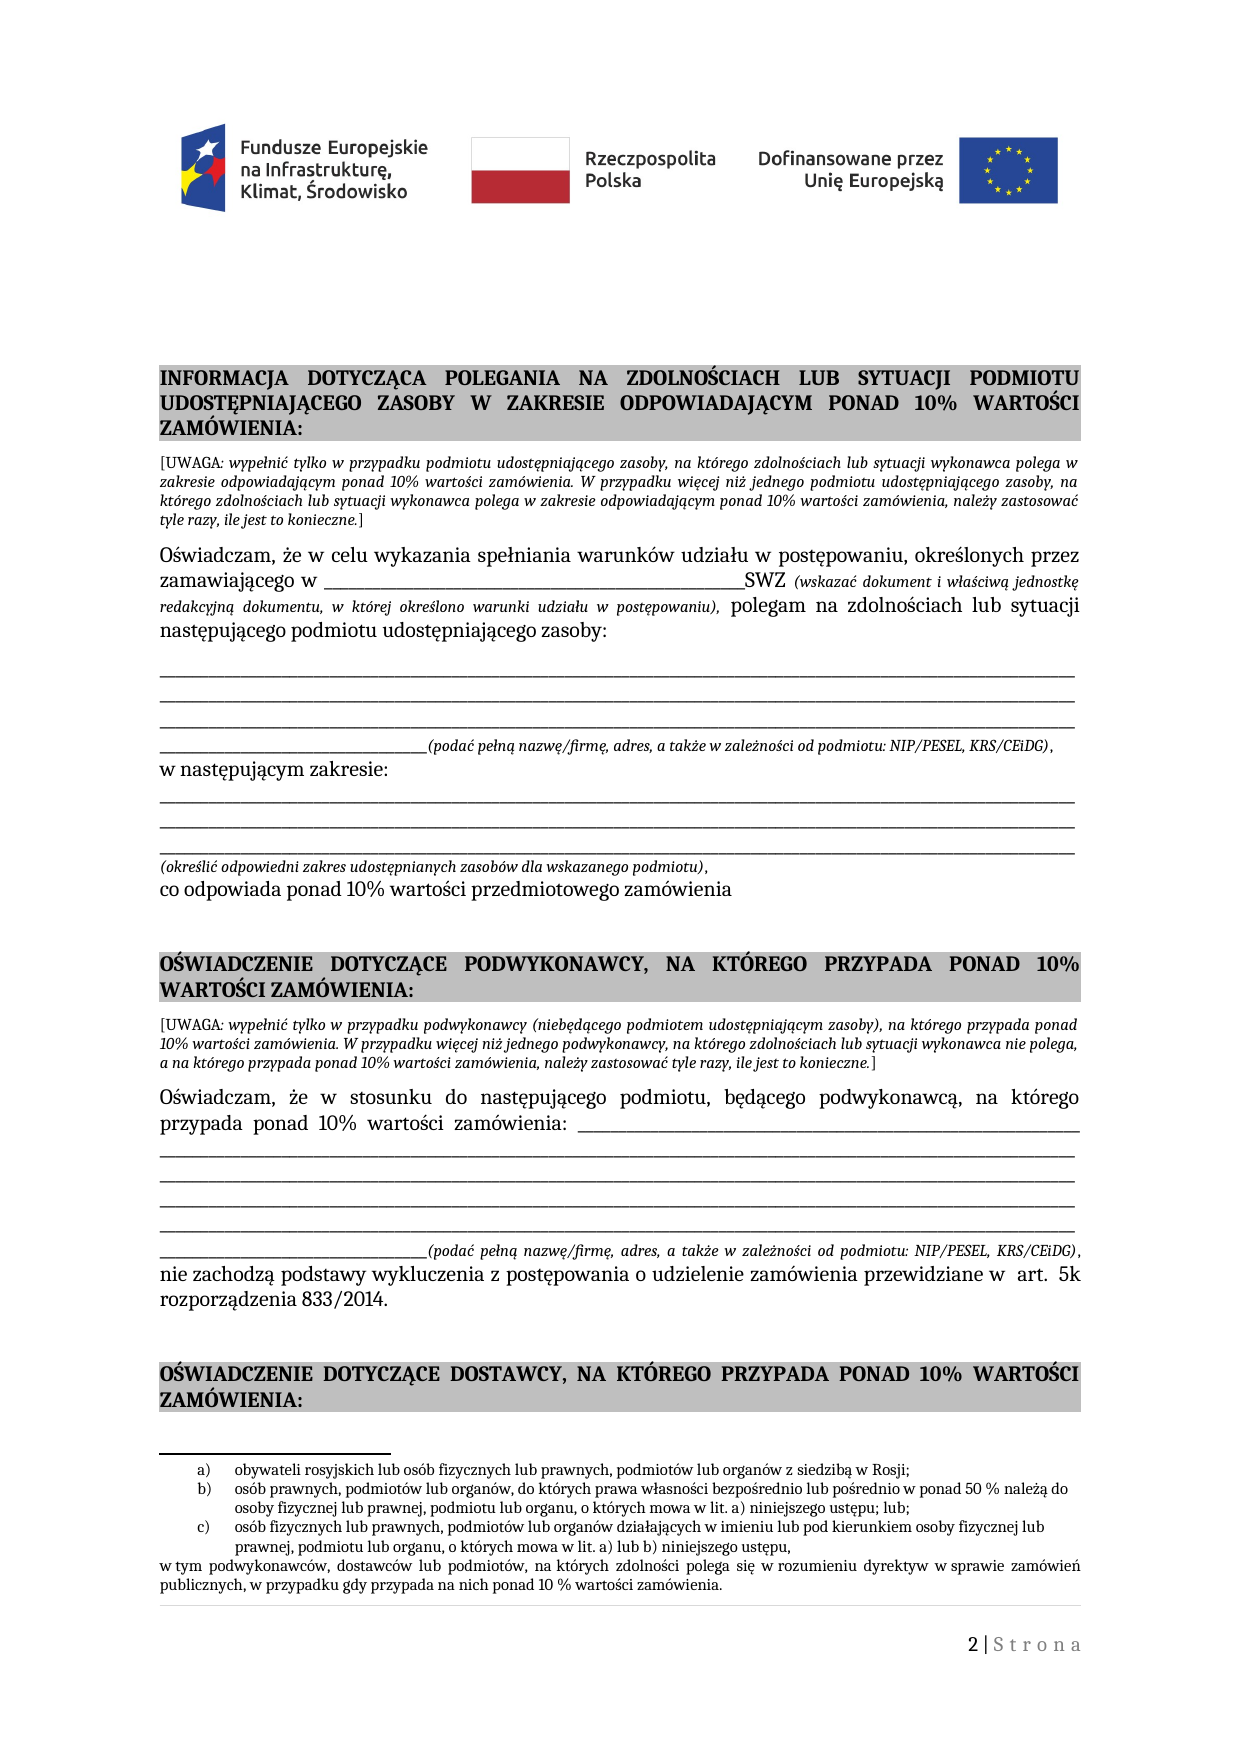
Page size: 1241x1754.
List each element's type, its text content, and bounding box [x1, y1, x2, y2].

text Oświadczam, że w stosunku do następującego podmiotu, będącego podwykonawcą, na którego przypada ponad 10% wartości zamówienia: ______________________________________________________________ _____________________________________________________________________________________________________________________________________________________________________________________________________________________________________________________________________________________________________________________________________________________________________________________________________________________________________________________________________________________________________(podać pełną nazwę/firmę, adres, a także w zależności od podmiotu: NIP/PESEL, KRS/CEiDG), nie zachodzą podstawy wykluczenia z postępowania o udzielenie zamówienia przewidziane w art. 5k rozporządzenia 833/2014. [159, 1085, 1081, 1312]
text OŚWIADCZENIE DOTYCZĄCE PODWYKONAWCY, NA KTÓREGO PRZYPADA PONAD 10% WARTOŚCI ZAMÓWIENIA: [159, 952, 1081, 1002]
text [UWAGA: wypełnić tylko w przypadku podmiotu udostępniającego zasoby, na którego zdolnościach lub sytuacji wykonawca polega w zakresie odpowiadającym ponad 10% wartości zamówienia. W przypadku więcej niż jednego podmiotu udostępniającego zasoby, na którego zdolnościach lub sytuacji wykonawca polega w zakresie odpowiadającym ponad 10% wartości zamówienia, należy zastosować tyle razy, ile jest to konieczne.] [159, 453, 1081, 530]
text ____________________________________________________________________________________________________________________________________________________________________________________________________________________________________________________________________________________________________________________________________________________________________________________(podać pełną nazwę/firmę, adres, a także w zależności od podmiotu: NIP/PESEL, KRS/CEiDG), w następującym zakresie: ___________________________________________________________________________________________________________________________________________________________________________________________________________________________________________________________________________________________________________________________________________________ (określić odpowiedni zakres udostępnianych zasobów dla wskazanego podmiotu), co odpowiada ponad 10% wartości przedmiotowego zamówienia [159, 656, 1081, 902]
text Oświadczam, że w celu wykazania spełniania warunków udziału w postępowaniu, określonych przez zamawiającego w ____________________________________________________SWZ (wskazać dokument i właściwą jednostkę redakcyjną dokumentu, w której określono warunki udziału w postępowaniu), polegam na zdolnościach lub sytuacji następującego podmiotu udostępniającego zasoby: [159, 542, 1081, 643]
text [UWAGA: wypełnić tylko w przypadku podwykonawcy (niebędącego podmiotem udostępniającym zasoby), na którego przypada ponad 10% wartości zamówienia. W przypadku więcej niż jednego podwykonawcy, na którego zdolnościach lub sytuacji wykonawca nie polega, a na którego przypada ponad 10% wartości zamówienia, należy zastosować tyle razy, ile jest to konieczne.] [159, 1015, 1081, 1072]
picture [159, 101, 1081, 234]
text INFORMACJA DOTYCZĄCA POLEGANIA NA ZDOLNOŚCIACH LUB SYTUACJI PODMIOTU UDOSTĘPNIAJĄCEGO ZASOBY W ZAKRESIE ODPOWIADAJĄCYM PONAD 10% WARTOŚCI ZAMÓWIENIA: [159, 365, 1081, 441]
text OŚWIADCZENIE DOTYCZĄCE DOSTAWCY, NA KTÓREGO PRZYPADA PONAD 10% WARTOŚCI ZAMÓWIENIA: [159, 1362, 1081, 1412]
